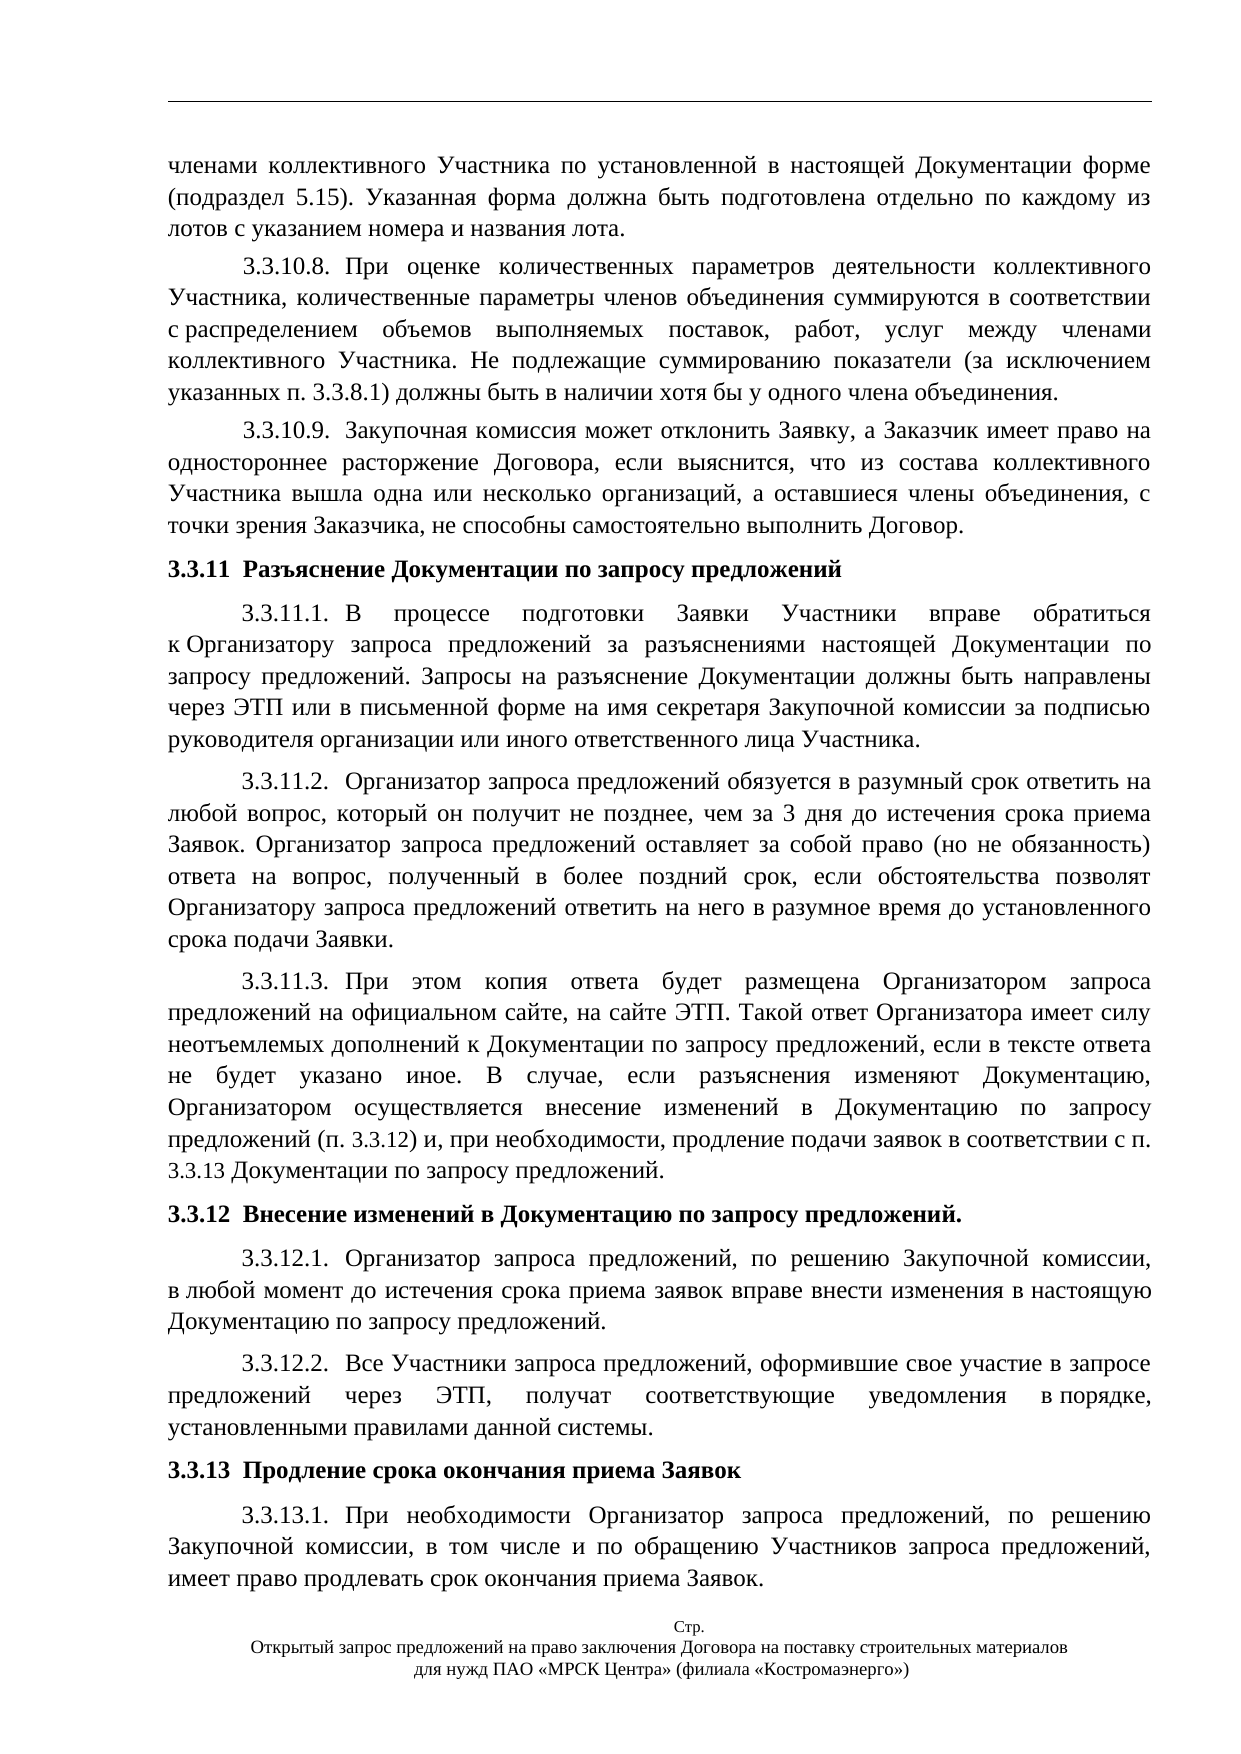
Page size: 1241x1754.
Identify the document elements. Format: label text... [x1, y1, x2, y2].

list Закупочная комиссия может отклонить Заявку, а Заказчик имеет право на одностороннее расторжение Договора, если выяснится, что из состава коллективного Участника вышла одна или несколько организаций, а оставшиеся члены объединения, с точки зрения Заказчика, не способны самостоятельно выполнить Договор. [168, 415, 1152, 538]
subtitle Продление срока окончания приема Заявок [168, 1456, 1152, 1484]
list Организатор запроса предложений обязуется в разумный срок ответить на любой вопрос, который он получит не позднее, чем за 3 дня до истечения срока приема Заявок. Организатор запроса предложений оставляет за собой право (но не обязанность) ответа на вопрос, полученный в более поздний срок, если обстоятельства позволят Организатору запроса предложений ответить на него в разумное время до установленного срока подачи Заявки. [168, 766, 1152, 953]
subtitle Разъяснение Документации по запросу предложений [168, 554, 1152, 582]
list При оценке количественных параметров деятельности коллективного Участника, количественные параметры членов объединения суммируются в соответствии с распределением объемов выполняемых поставок, работ, услуг между членами коллективного Участника. Не подлежащие суммированию показатели (за исключением указанных п. 3.3.8.1) должны быть в наличии хотя бы у одного члена объединения. [168, 251, 1152, 406]
list В процессе подготовки Заявки Участники вправе обратиться к Организатору запроса предложений за разъяснениями настоящей Документации по запросу предложений. Запросы на разъяснение Документации должны быть направлены через ЭТП или в письменной форме на имя секретаря Закупочной комиссии за подписью руководителя организации или иного ответственного лица Участника. [168, 598, 1152, 753]
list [168, 150, 1152, 242]
list При этом копия ответа будет размещена Организатором запроса предложений на официальном сайте, на сайте ЭТП. Такой ответ Организатора имеет силу неотъемлемых дополнений к Документации по запросу предложений, если в тексте ответа не будет указано иное. В случае, если разъяснения изменяют Документацию, Организатором осуществляется внесение изменений в Документацию по запросу предложений (п. 3.3.12) и, при необходимости, продление подачи заявок в соответствии с п. 3.3.13 Документации по запросу предложений. [168, 966, 1152, 1184]
subtitle Внесение изменений в Документацию по запросу предложений. [168, 1199, 1152, 1228]
list При необходимости Организатор запроса предложений, по решению Закупочной комиссии, в том числе и по обращению Участников запроса предложений, имеет право продлевать срок окончания приема Заявок. [168, 1500, 1152, 1592]
list Организатор запроса предложений, по решению Закупочной комиссии, в любой момент до истечения срока приема заявок вправе внести изменения в настоящую Документацию по запросу предложений. [168, 1243, 1152, 1335]
list Все Участники запроса предложений, оформившие свое участие в запросе предложений через ЭТП, получат соответствующие уведомления в порядке, установленными правилами данной системы. [168, 1348, 1152, 1440]
